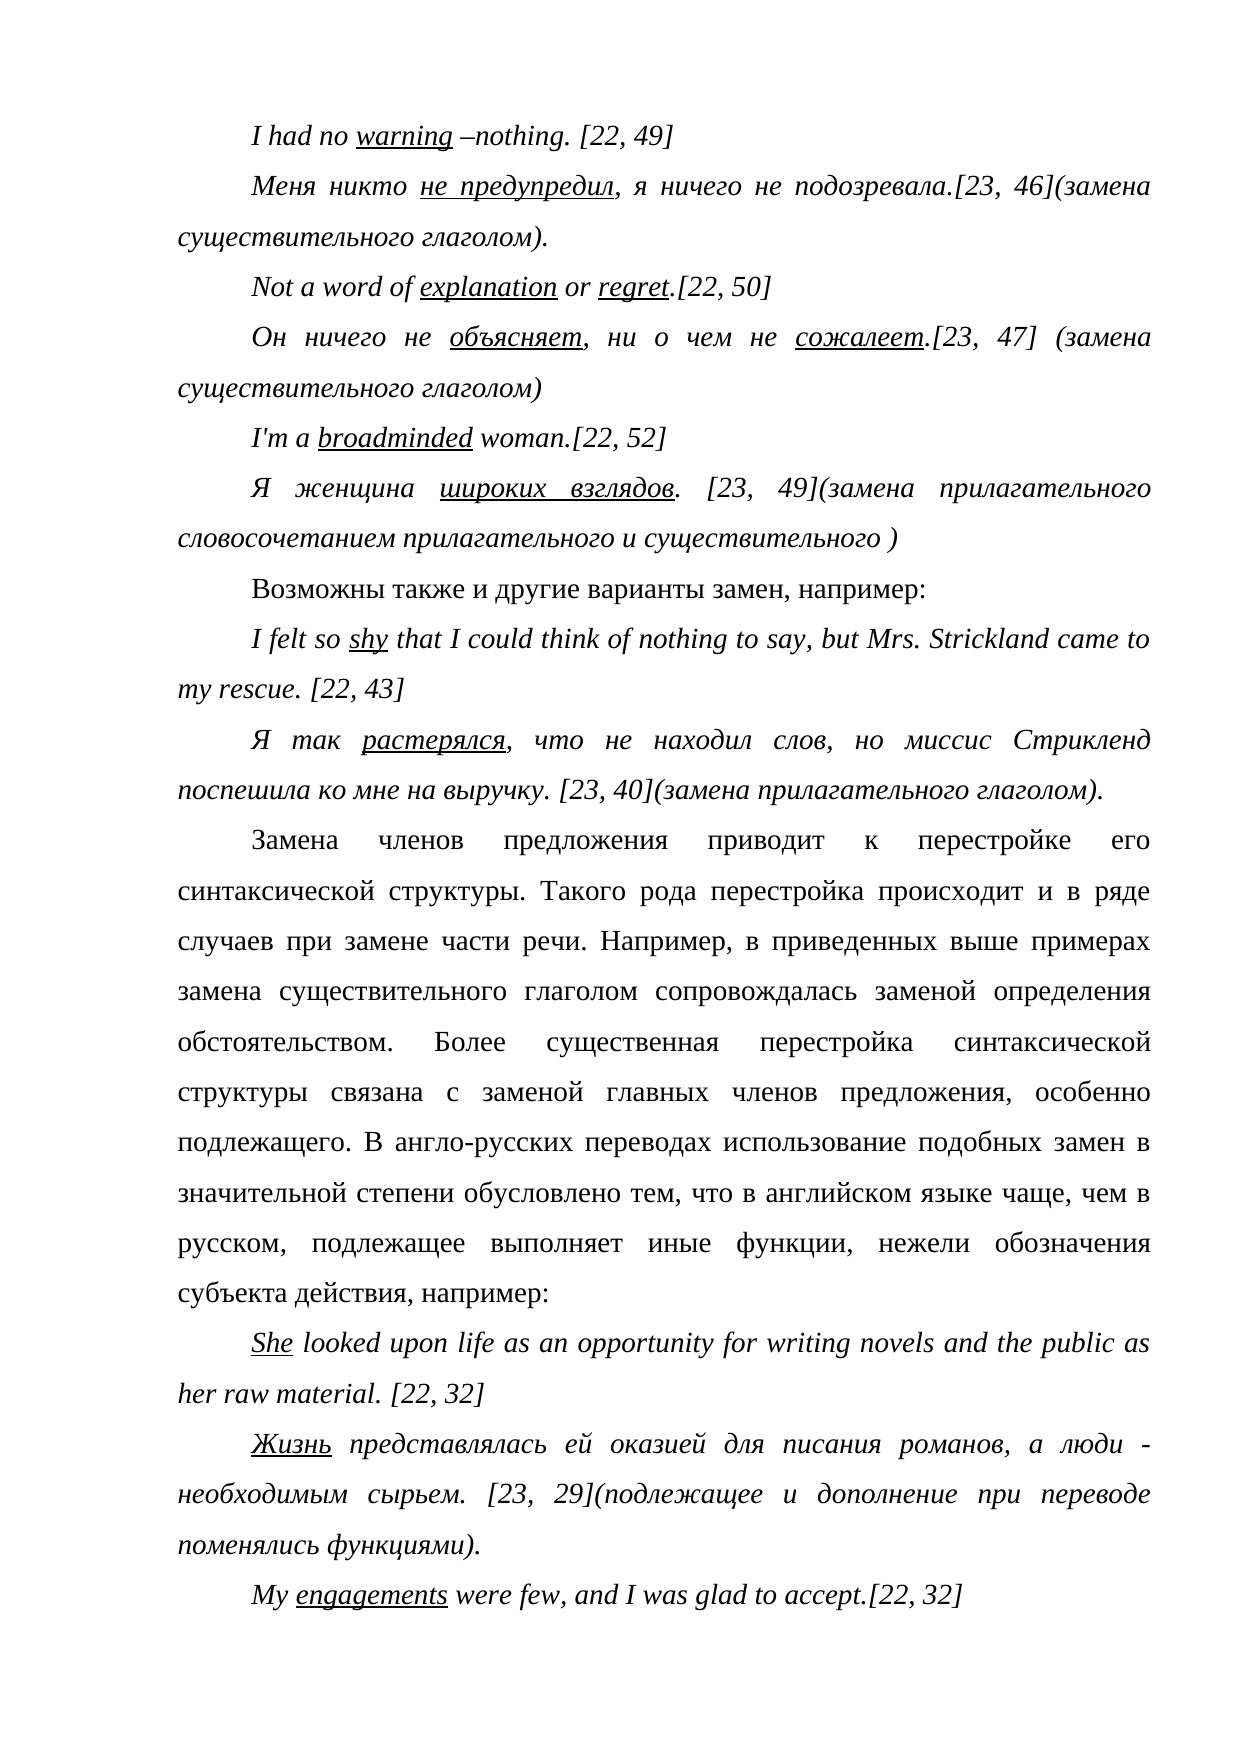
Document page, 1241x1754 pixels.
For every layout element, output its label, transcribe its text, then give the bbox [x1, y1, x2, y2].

text My engagements were few, and I was glad to accept.[22, 32] [177, 1577, 1152, 1611]
text Жизнь представлялась ей оказией для писания романов, а люди - необходимым сырьем. [23, 29](подлежащее и дополнение при переводе поменялись функциями). [177, 1426, 1152, 1560]
text I had no warning –nothing. [22, 49] [177, 118, 1152, 152]
text Я так растерялся, что не находил слов, но миссис Стрикленд поспешила ко мне на выручку. [23, 40](замена прилагательного глаголом). [177, 722, 1152, 806]
text Замена членов предложения приводит к перестройке его синтаксической структуры. Такого рода перестройка происходит и в ряде случаев при замене части речи. Например, в приведенных выше примерах замена существительного глаголом сопровождалась заменой определения обстоятельством. Более существенная перестройка синтаксической структуры связана с заменой главных членов предложения, особенно подлежащего. В англо-русских переводах использование подобных замен в значительной степени обусловлено тем, что в английском языке чаще, чем в русском, подлежащее выполняет иные функции, нежели обозначения субъекта действия, например: [177, 822, 1152, 1309]
text I'm a broadminded woman.[22, 52] [177, 420, 1152, 453]
text She looked upon life as an opportunity for writing novels and the public as her raw material. [22, 32] [177, 1326, 1152, 1409]
text Меня никто не предупредил, я ничего не подозревала.[23, 46](замена существительного глаголом). [177, 168, 1152, 252]
text Я женщина широких взглядов. [23, 49](замена прилагательного словосочетанием прилагательного и существительного ) [177, 470, 1152, 554]
text Not a word of explanation or regret.[22, 50] [177, 269, 1152, 303]
text Возможны также и другие варианты замен, например: [177, 571, 1152, 604]
text Он ничего не объясняет, ни о чем не сожалеет.[23, 47] (замена существительного глаголом) [177, 319, 1152, 403]
text I felt so shy that I could think of nothing to say, but Mrs. Strickland came to my rescue. [22, 43] [177, 621, 1152, 705]
